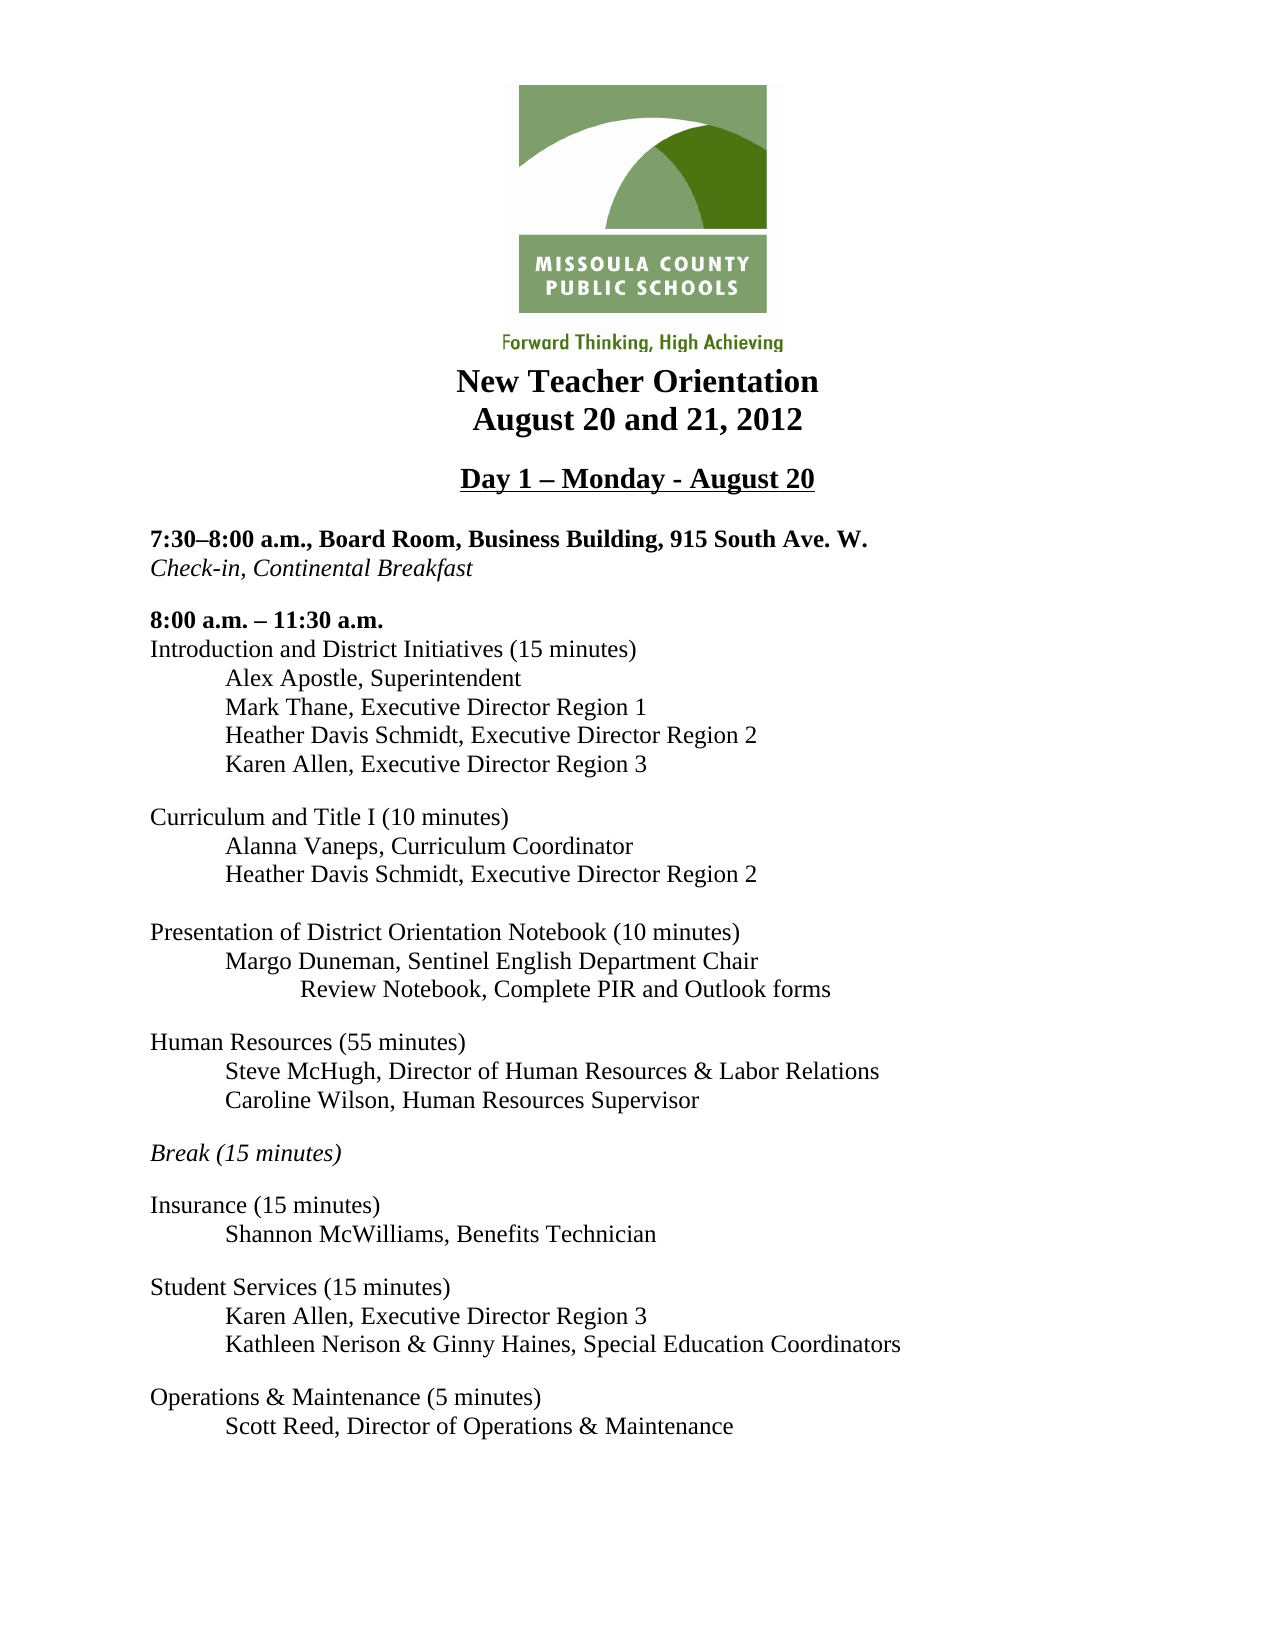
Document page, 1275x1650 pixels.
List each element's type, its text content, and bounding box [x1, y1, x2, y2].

text Kathleen Nerison & Ginny Haines, Special Education Coordinators [150, 1329, 1125, 1358]
text Karen Allen, Executive Director Region 3 [150, 1301, 1125, 1329]
picture [502, 85, 784, 352]
text 7:30–8:00 a.m., Board Room, , [150, 524, 1125, 553]
text Operations & Maintenance (5 minutes) [150, 1382, 1125, 1411]
text August 20 and 21, 2012 [150, 399, 1125, 437]
text Shannon McWilliams, Benefits Technician [150, 1219, 1125, 1248]
text Karen Allen, Executive Director Region 3 [150, 749, 1125, 778]
text Heather Davis Schmidt, Executive Director Region 2 [150, 720, 1125, 749]
text Steve McHugh, Director of Human Resources & Labor Relations [150, 1056, 1125, 1085]
text Review Notebook, Complete PIR and Outlook forms [150, 974, 1125, 1003]
text Alanna Vaneps, Curriculum Coordinator [150, 831, 1125, 859]
text Caroline Wilson, Human Resources Supervisor [150, 1085, 1125, 1113]
text Student Services (15 minutes) [150, 1272, 1125, 1301]
text Insurance (15 minutes) [150, 1190, 1125, 1219]
text Mark Thane, Executive Director Region 1 [150, 692, 1125, 720]
text Heather Davis Schmidt, Executive Director Region 2 [150, 859, 1125, 888]
text 8:00 a.m. – 11:30 a.m. [150, 605, 1125, 634]
text Human Resources (55 minutes) [150, 1027, 1125, 1056]
text Scott Reed, Director of Operations & Maintenance [150, 1411, 1125, 1440]
text Check-in, Continental Breakfast [150, 553, 1125, 581]
text Break (15 minutes) [150, 1138, 1125, 1166]
text Day 1 – Monday - August 20 [150, 462, 1125, 495]
text New Teacher Orientation [150, 361, 1125, 399]
text Alex Apostle, Superintendent [150, 663, 1125, 692]
text Margo Duneman, Sentinel English Department Chair [150, 946, 1125, 974]
text Presentation of District Orientation Notebook (10 minutes) [150, 917, 1125, 946]
text Introduction and District Initiatives (15 minutes) [150, 634, 1125, 663]
text Curriculum and Title I (10 minutes) [150, 802, 1125, 831]
